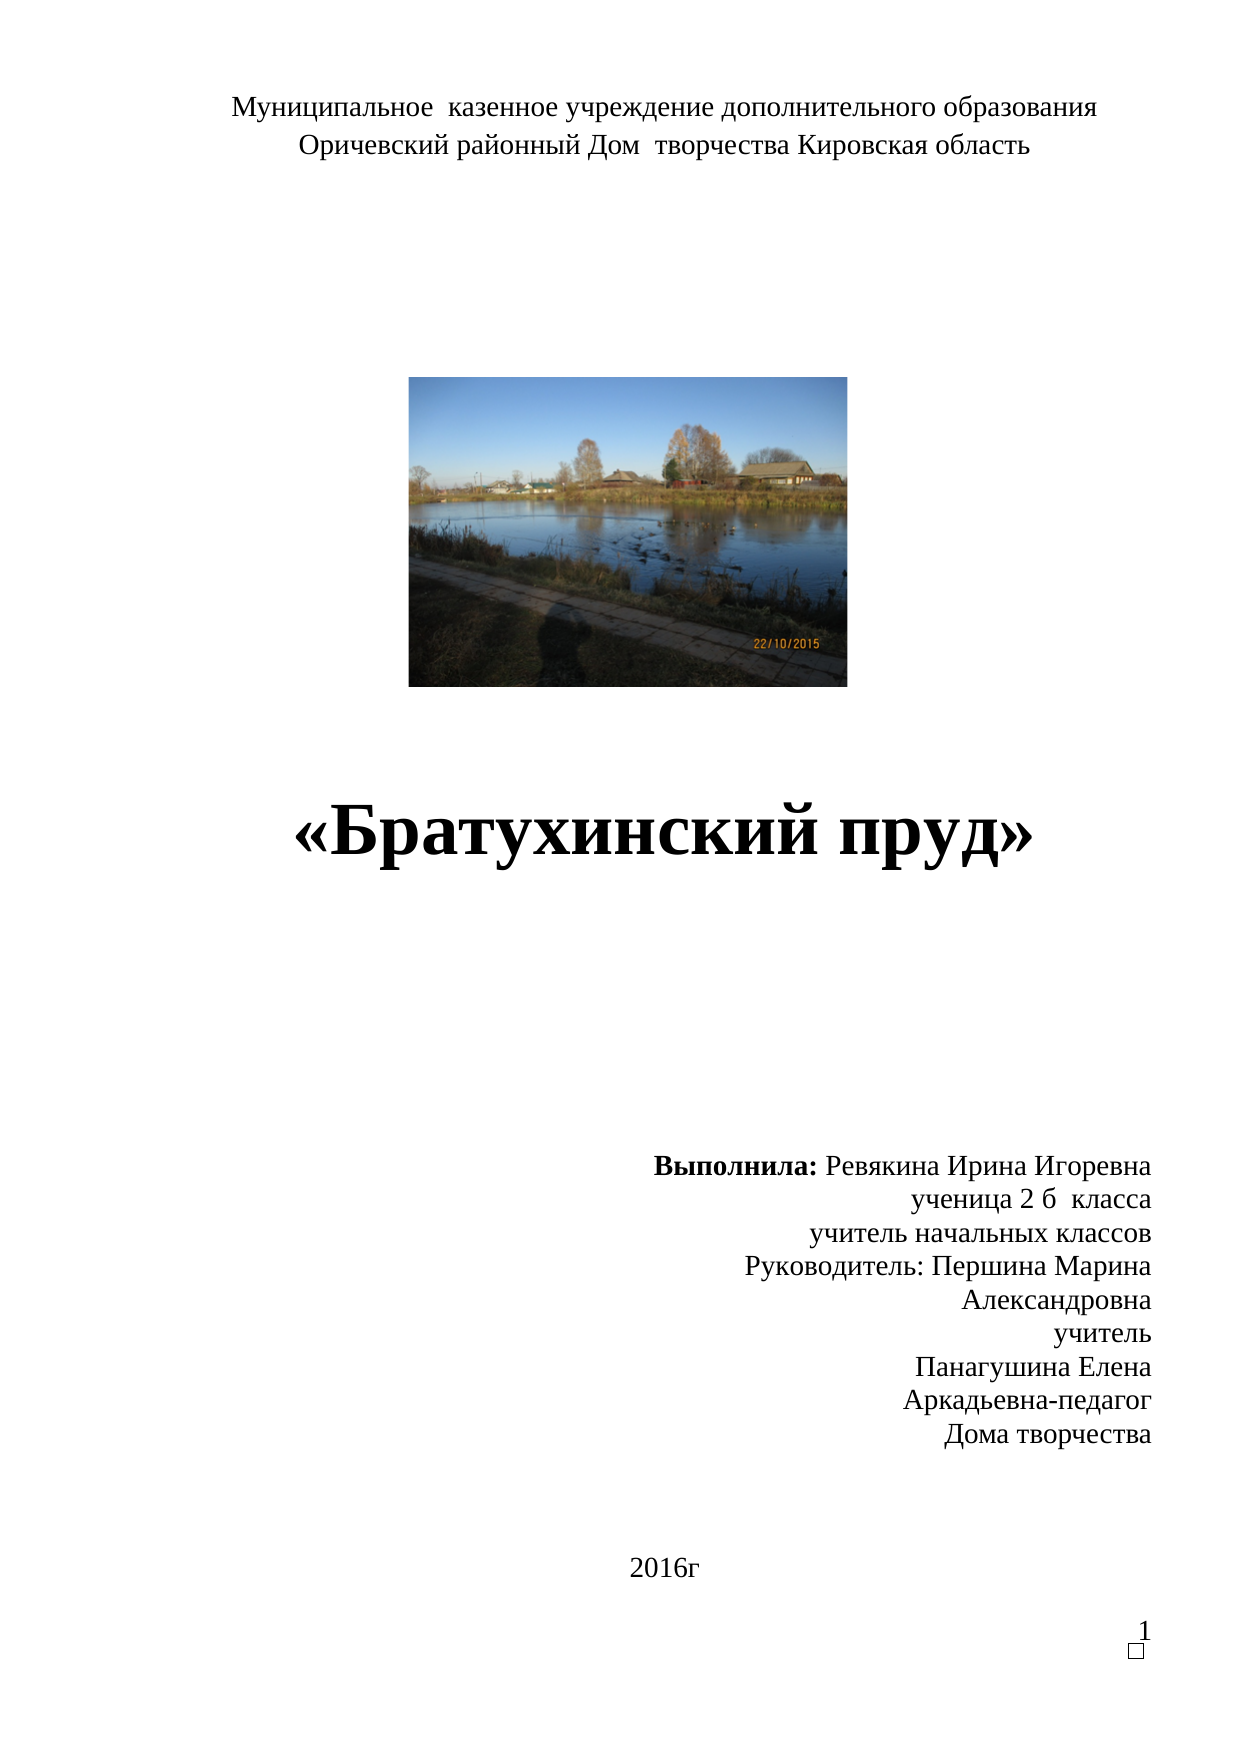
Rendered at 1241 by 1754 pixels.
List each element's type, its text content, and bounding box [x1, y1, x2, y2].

text Муниципальное казенное учреждение дополнительного образования Оричевский районный Дом творчества Кировская область [177, 89, 1152, 161]
text Руководитель: Першина Марина [177, 1248, 1152, 1282]
text учитель начальных классов [177, 1215, 1152, 1248]
text «Братухинский пруд» [177, 654, 1152, 870]
text 2016г [177, 1550, 1152, 1584]
text Панагушина Елена Аркадьевна-педагог Дома творчества [856, 1349, 1152, 1449]
picture [408, 377, 848, 687]
text учитель [177, 1315, 1152, 1349]
text Александровна [177, 1282, 1152, 1315]
text ученица 2 б класса [177, 1181, 1152, 1215]
text Выполнила: Ревякина Ирина Игоревна [177, 1148, 1152, 1181]
